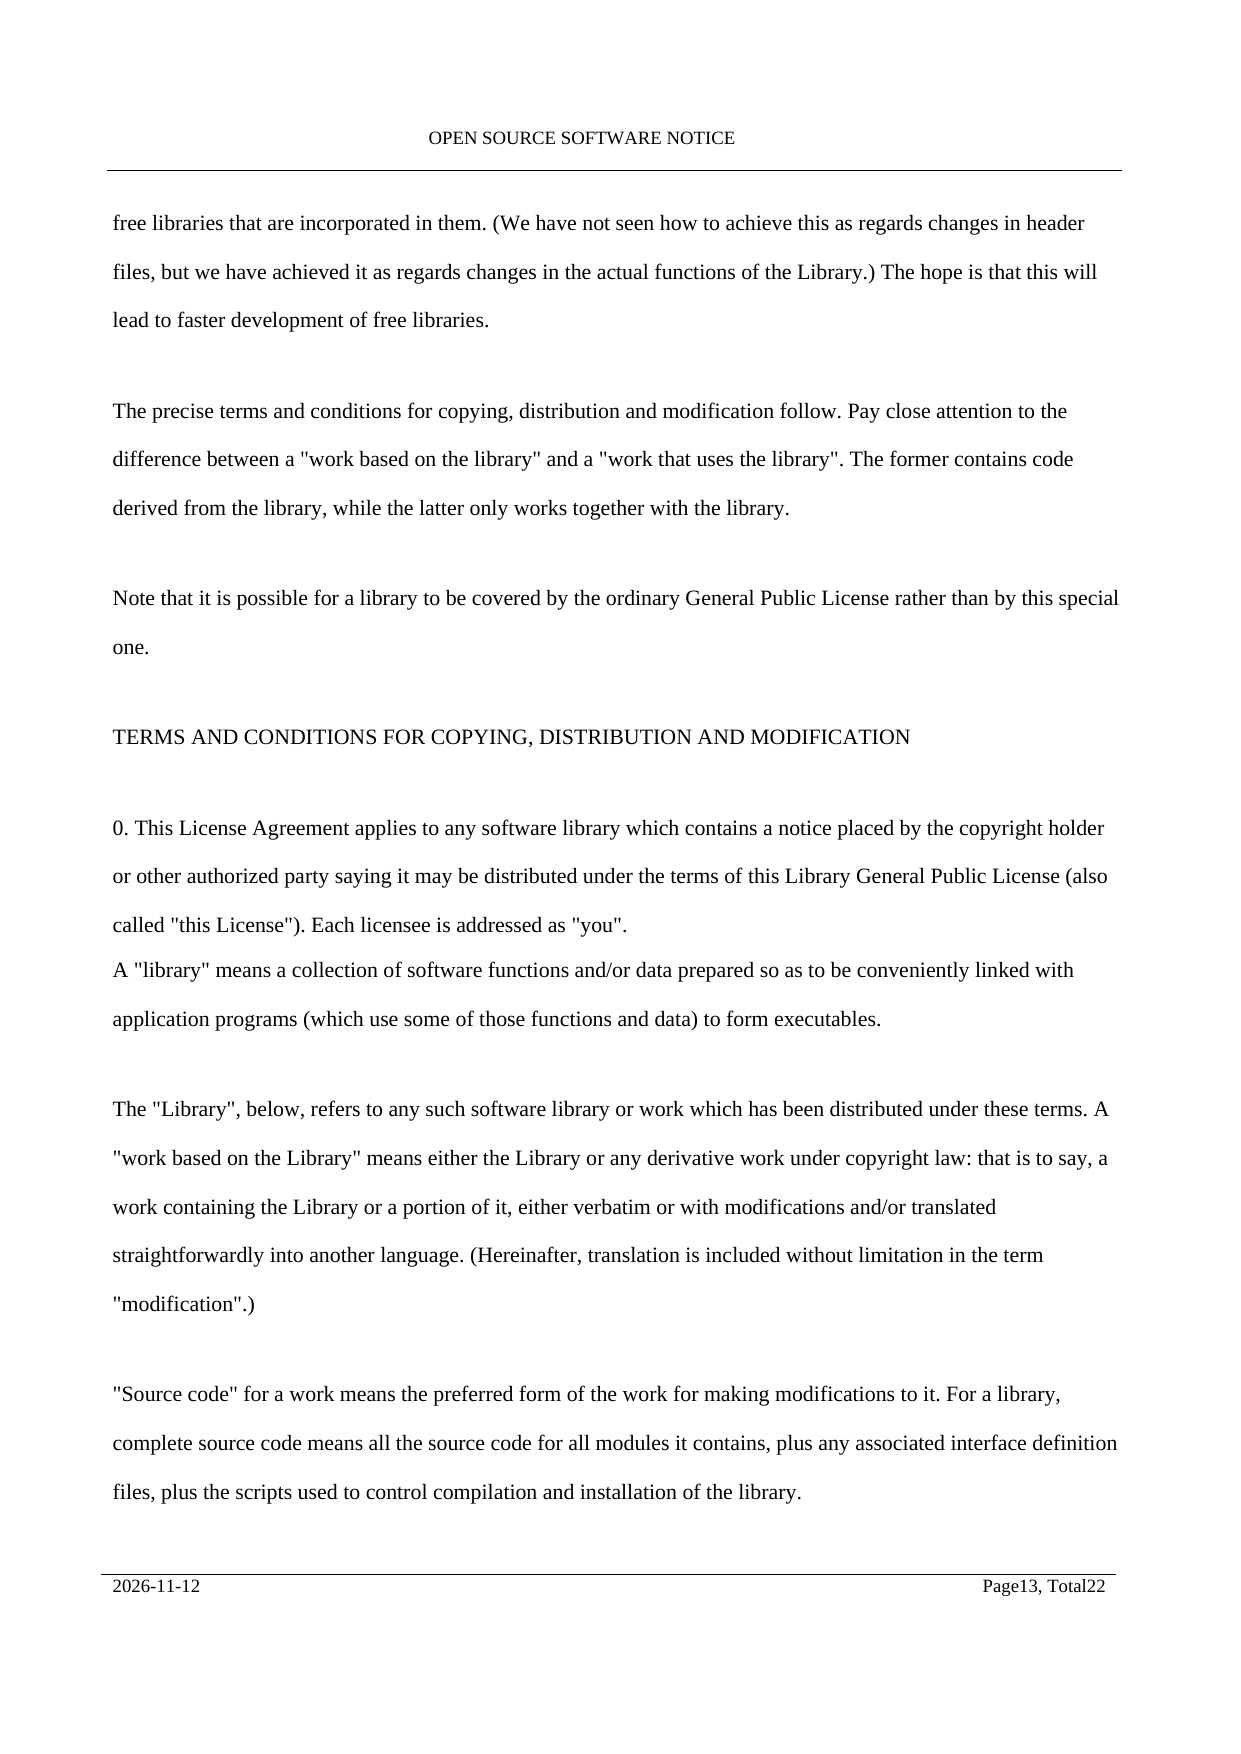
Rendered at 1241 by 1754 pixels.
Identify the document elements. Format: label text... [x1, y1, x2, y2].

text A "library" means a collection of software functions and/or data prepared so as to be conveniently linked with application programs (which use some of those functions and data) to form executables. [112, 953, 1128, 1035]
text "Source code" for a work means the preferred form of the work for making modifications to it. For a library, complete source code means all the source code for all modules it contains, plus any associated interface definition files, plus the scripts used to control compilation and installation of the library. [112, 1378, 1128, 1508]
text The "Library", below, refers to any such software library or work which has been distributed under these terms. A "work based on the Library" means either the Library or any derivative work under copyright law: that is to say, a work containing the Library or a portion of it, either verbatim or with modifications and/or translated straightforwardly into another language. (Hereinafter, translation is included without limitation in the term "modification".) [112, 1092, 1128, 1320]
text 0. This License Agreement applies to any software library which contains a notice placed by the copyright holder or other authorized party saying it may be distributed under the terms of this Library General Public License (also called "this License"). Each licensee is addressed as "you". [112, 811, 1128, 941]
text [112, 206, 1128, 336]
text Note that it is possible for a library to be covered by the ordinary General Public License rather than by this special one. [112, 582, 1128, 663]
text The precise terms and conditions for copying, distribution and modification follow. Pay close attention to the difference between a "work based on the library" and a "work that uses the library". The former contains code derived from the library, while the latter only works together with the library. [112, 394, 1128, 524]
text TERMS AND CONDITIONS FOR COPYING, DISTRIBUTION AND MODIFICATION [112, 721, 1128, 753]
